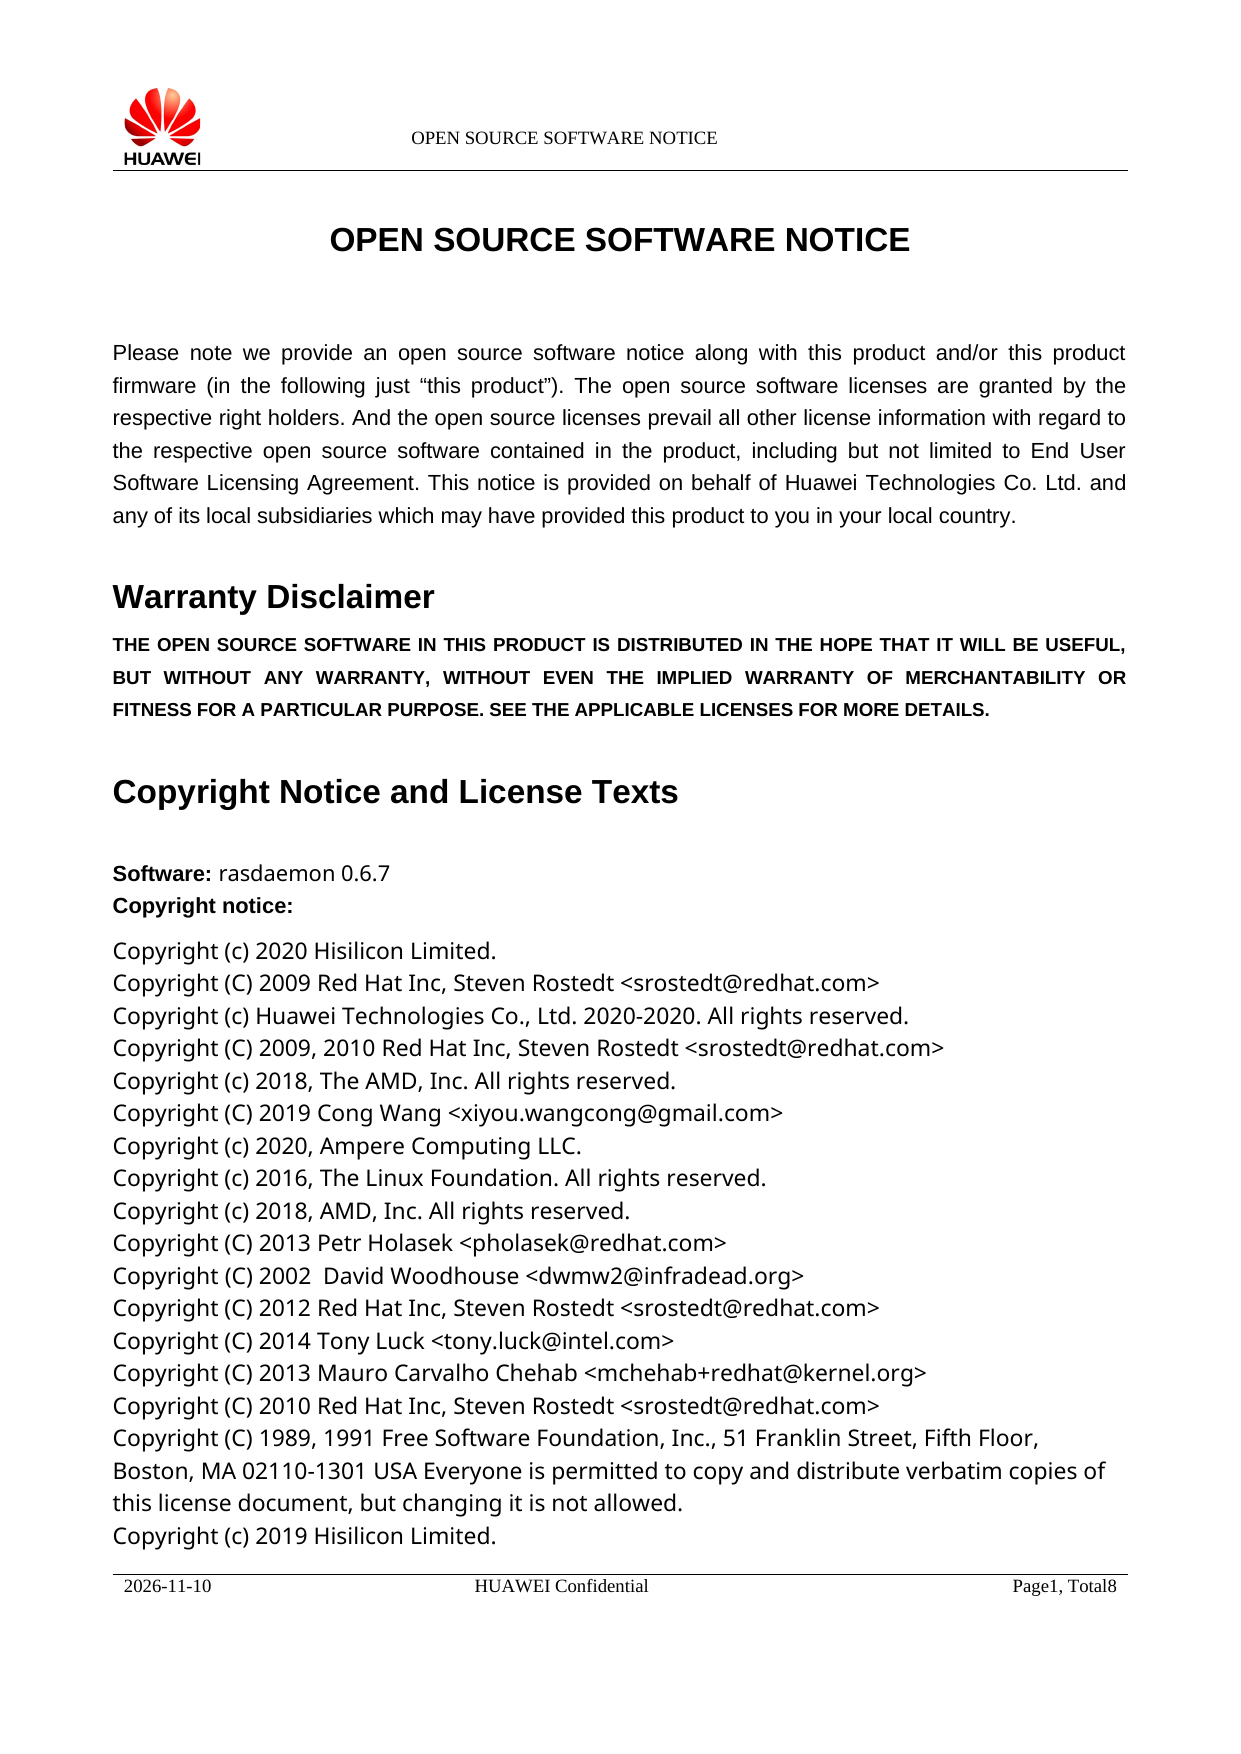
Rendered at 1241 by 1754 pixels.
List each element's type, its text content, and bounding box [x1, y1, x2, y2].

text Copyright notice: [112, 889, 1128, 921]
text The open source software in this product is distributed in the hope that it will be useful, but WITHOUT ANY WARRANTY, without even the implied warranty of MERCHANTABILITY or FITNESS FOR A PARTICULAR PURPOSE. See the applicable licenses for more details. [112, 629, 1128, 726]
text Warranty Disclaimer [112, 564, 1128, 629]
picture [124, 88, 201, 165]
text Please note we provide an open source software notice along with this product and/or this product firmware (in the following just “this product”). The open source software licenses are granted by the respective right holders. And the open source licenses prevail all other license information with regard to the respective open source software contained in the product, including but not limited to End User Software Licensing Agreement. This notice is provided on behalf of Huawei Technologies Co. Ltd. and any of its local subsidiaries which may have provided this product to you in your local country. [112, 336, 1128, 531]
text OPEN SOURCE SOFTWARE NOTICE [112, 206, 1128, 271]
text Copyright Notice and License Texts [112, 759, 1128, 824]
title Software: rasdaemon 0.6.7 [112, 856, 1128, 889]
